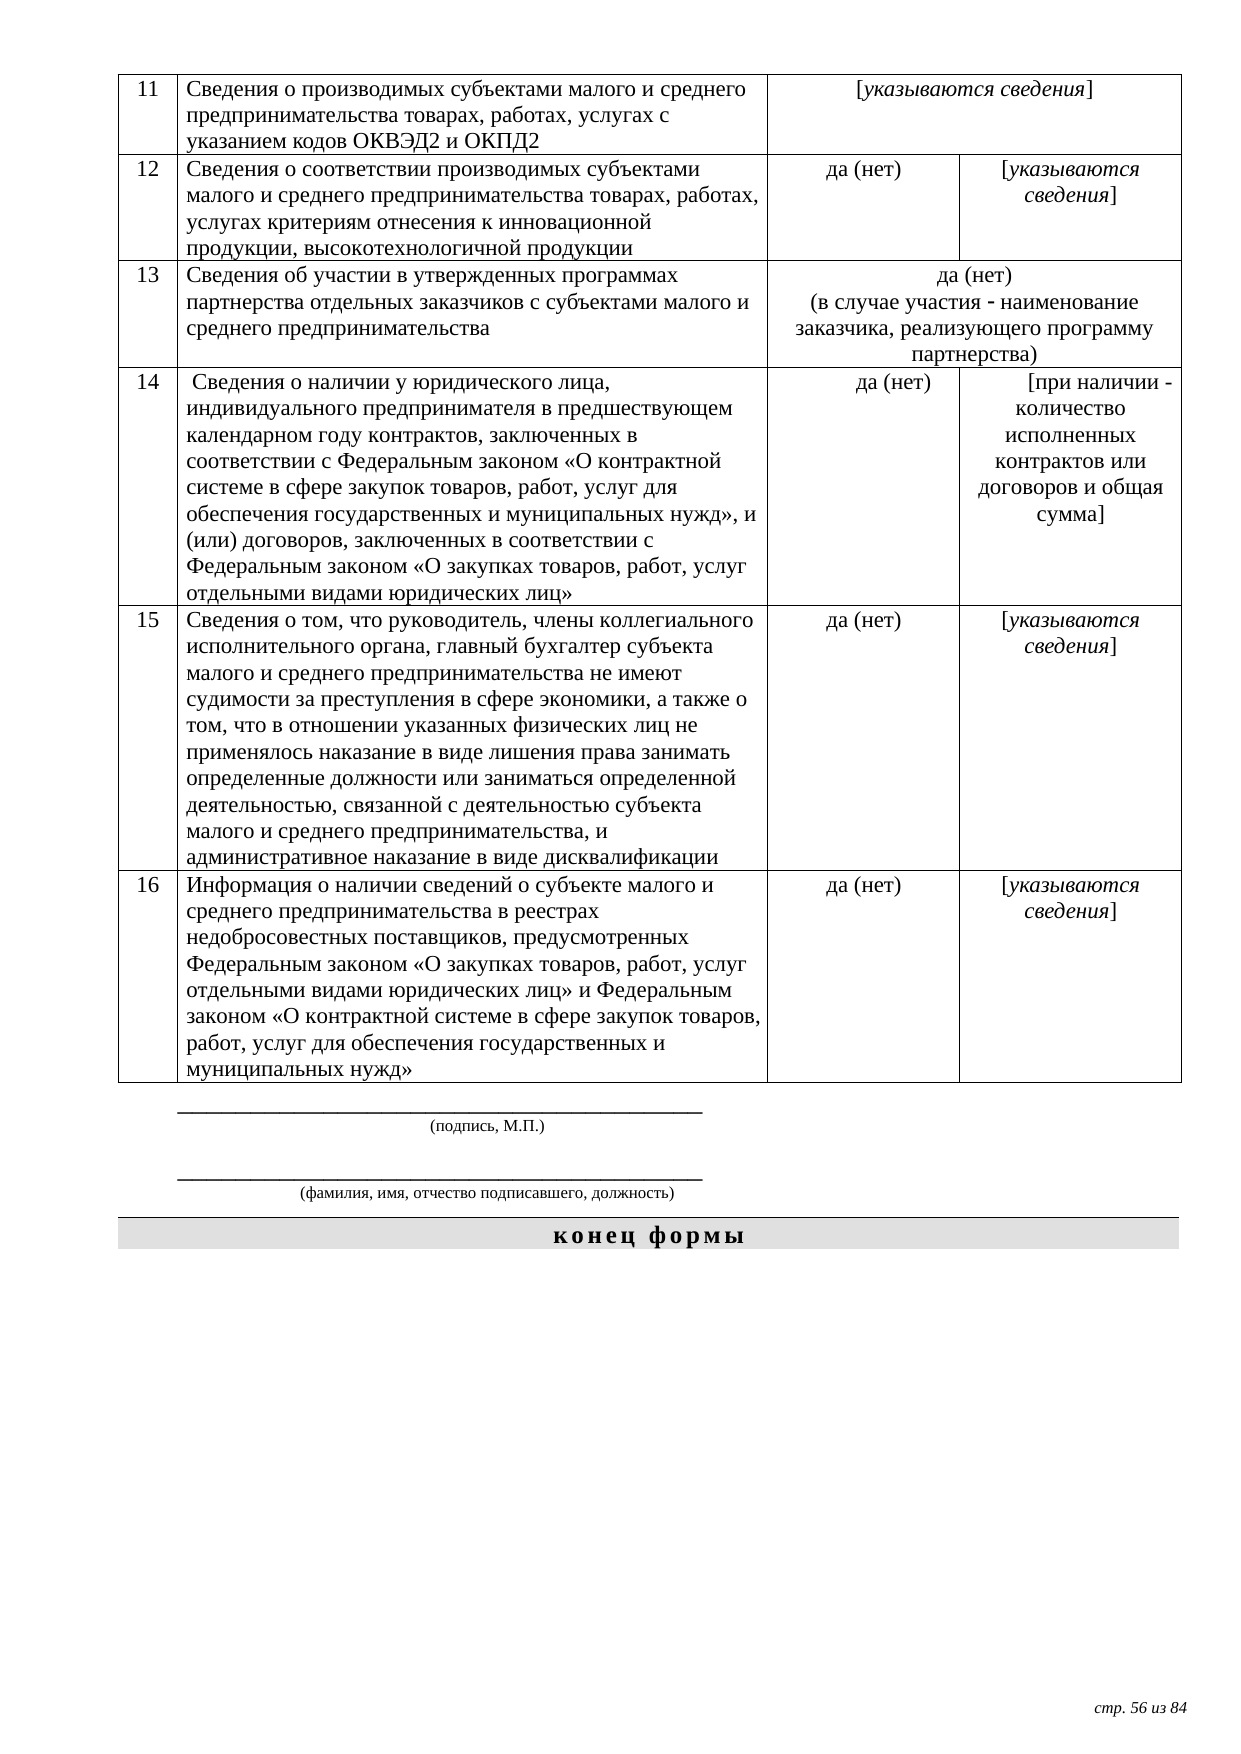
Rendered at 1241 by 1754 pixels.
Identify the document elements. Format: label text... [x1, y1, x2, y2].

table_cell Сведения о соответствии производимых субъектами малого и среднего предпринимательства товарах, работах, услугах критериям отнесения к инновационной продукции, высокотехнологичной продукции [178, 155, 767, 260]
table_cell 12 [119, 155, 177, 260]
table_cell да (нет) [768, 155, 959, 260]
table_cell да (нет) (в случае участия наименование заказчика, реализующего программу партнерства) [768, 261, 1181, 367]
table_cell Сведения о том, что руководитель, члены коллегиального исполнительного органа, главный бухгалтер субъекта малого и среднего предпринимательства не имеют судимости за преступления в сфере экономики, а также о том, что в отношении указанных физических лиц не применялось наказание в виде лишения права занимать определенные должности или заниматься определенной деятельностью, связанной с деятельностью субъекта малого и среднего предпринимательства, и административное наказание в виде дисквалификации [178, 606, 767, 870]
table_cell да (нет) [768, 871, 959, 1082]
table_cell Сведения об участии в утвержденных программах партнерства отдельных заказчиков с субъектами малого и среднего предпринимательства [178, 261, 767, 367]
table_cell [указываются сведения] [960, 871, 1181, 1082]
table_cell Информация о наличии сведений о субъекте малого и среднего предпринимательства в реестрах недобросовестных поставщиков, предусмотренных Федеральным законом «О закупках товаров, работ, услуг отдельными видами юридических лиц» и Федеральным законом «О контрактной системе в сфере закупок товаров, работ, услуг для обеспечения государственных и муниципальных нужд» [178, 871, 767, 1082]
text ____________________________________ [118, 1083, 1181, 1116]
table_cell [768, 75, 1181, 154]
table_cell [указываются сведения] [960, 606, 1181, 870]
table_cell да (нет) [768, 368, 959, 605]
table_cell 13 [119, 261, 177, 367]
table_cell 11 [119, 75, 177, 154]
table_cell 15 [119, 606, 177, 870]
table_cell 14 [119, 368, 177, 605]
text ____________________________________ [118, 1150, 1181, 1183]
text конец формы [118, 1218, 1179, 1249]
table_cell [указываются сведения] [960, 155, 1181, 260]
table_cell 16 [119, 871, 177, 1082]
table_cell Сведения о наличии у юридического лица, индивидуального предпринимателя в предшествующем календарном году контрактов, заключенных в соответствии с Федеральным законом «О контрактной системе в сфере закупок товаров, работ, услуг для обеспечения государственных и муниципальных нужд», и (или) договоров, заключенных в соответствии с Федеральным законом «О закупках товаров, работ, услуг отдельными видами юридических лиц» [178, 368, 767, 605]
text (фамилия, имя, отчество подписавшего, должность) [118, 1183, 797, 1217]
table_cell да (нет) [768, 606, 959, 870]
table_cell Сведения о производимых субъектами малого и среднего предпринимательства товарах, работах, услугах с указанием кодов ОКВЭД2 и ОКПД2 [178, 75, 767, 154]
text (подпись, М.П.) [118, 1116, 797, 1150]
table_cell [при наличии - количество исполненных контрактов или договоров и общая сумма] [960, 368, 1181, 605]
